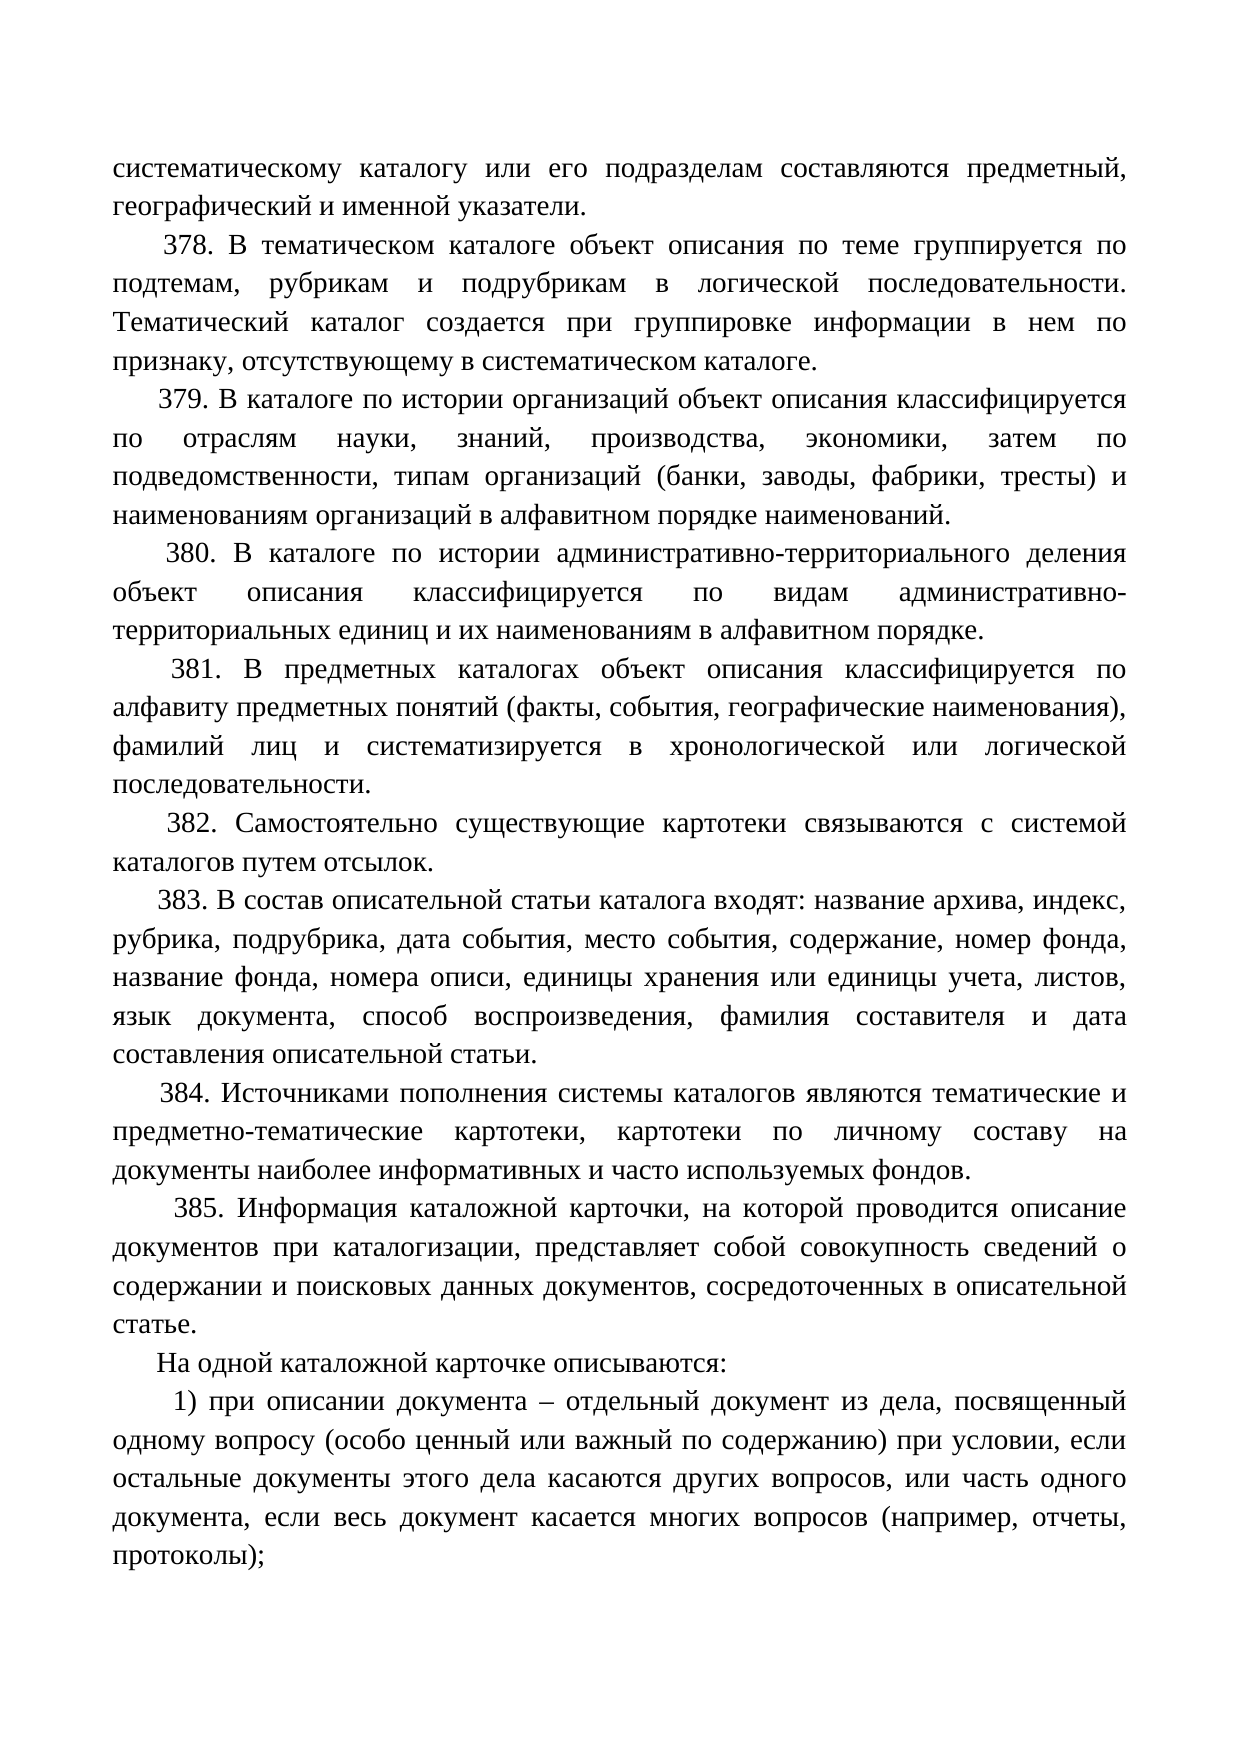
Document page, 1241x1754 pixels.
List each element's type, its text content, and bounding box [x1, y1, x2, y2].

text 384. Источниками пополнения системы каталогов являются тематические и предметно-тематические картотеки, картотеки по личному составу на документы наиболее информативных и часто используемых фондов. [112, 1075, 1128, 1186]
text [112, 150, 1128, 222]
text 382. Самостоятельно существующие картотеки связываются с системой каталогов путем отсылок. [112, 805, 1128, 877]
text 1) при описании документа – отдельный документ из дела, посвященный одному вопросу (особо ценный или важный по содержанию) при условии, если остальные документы этого дела касаются других вопросов, или часть одного документа, если весь документ касается многих вопросов (например, отчеты, протоколы); [112, 1383, 1128, 1571]
text 383. В состав описательной статьи каталога входят: название архива, индекс, рубрика, подрубрика, дата события, место события, содержание, номер фонда, название фонда, номера описи, единицы хранения или единицы учета, листов, язык документа, способ воспроизведения, фамилия составителя и дата составления описательной статьи. [112, 882, 1128, 1070]
text 378. В тематическом каталоге объект описания по теме группируется по подтемам, рубрикам и подрубрикам в логической последовательности. Тематический каталог создается при группировке информации в нем по признаку, отсутствующему в систематическом каталоге. [112, 227, 1128, 376]
text 385. Информация каталожной карточки, на которой проводится описание документов при каталогизации, представляет собой совокупность сведений о содержании и поисковых данных документов, сосредоточенных в описательной статье. [112, 1191, 1128, 1340]
text На одной каталожной карточке описываются: [112, 1345, 1128, 1378]
text 379. В каталоге по истории организаций объект описания классифицируется по отраслям науки, знаний, производства, экономики, затем по подведомственности, типам организаций (банки, заводы, фабрики, тресты) и наименованиям организаций в алфавитном порядке наименований. [112, 381, 1128, 530]
text 380. В каталоге по истории административно-территориального деления объект описания классифицируется по видам административно- территориальных единиц и их наименованиям в алфавитном порядке. [112, 535, 1128, 646]
text 381. В предметных каталогах объект описания классифицируется по алфавиту предметных понятий (факты, события, географические наименования), фамилий лиц и систематизируется в хронологической или логической последовательности. [112, 651, 1128, 800]
